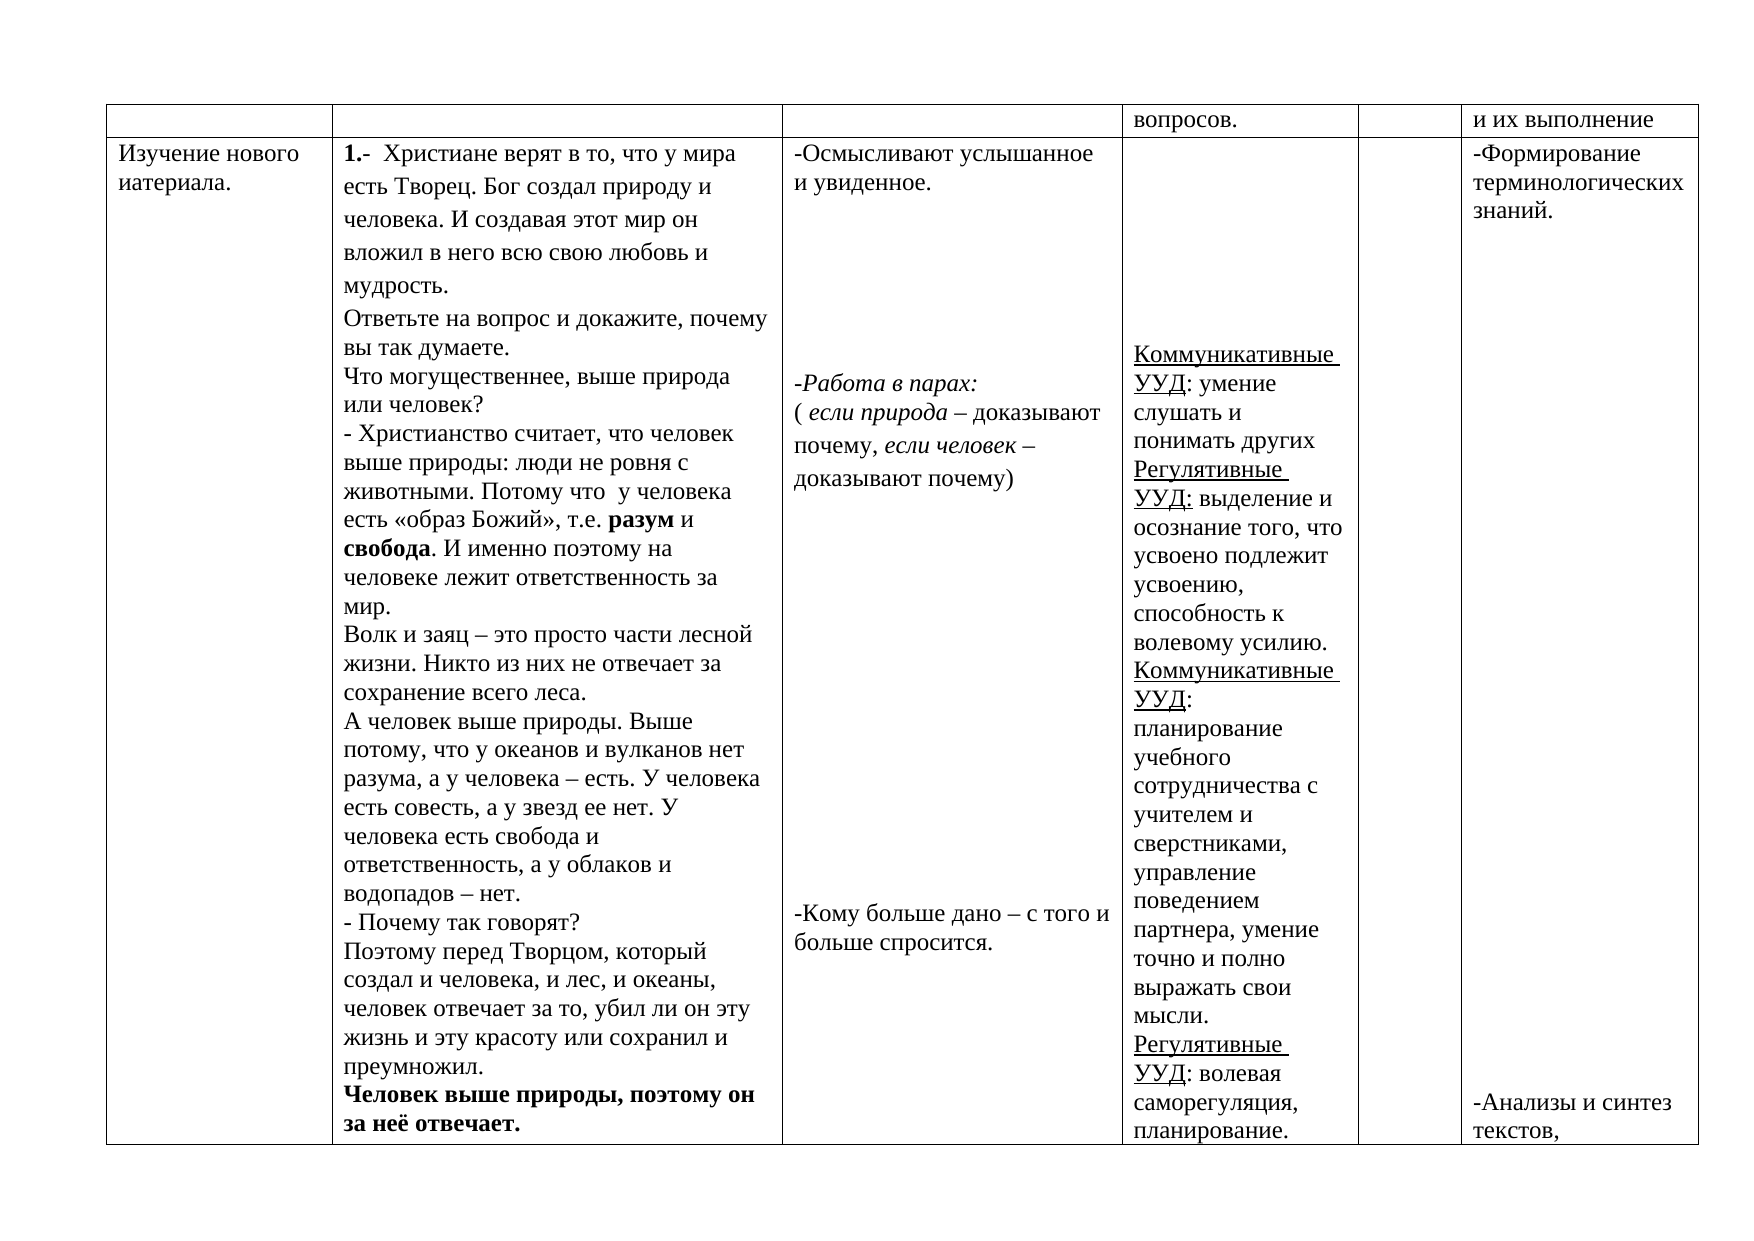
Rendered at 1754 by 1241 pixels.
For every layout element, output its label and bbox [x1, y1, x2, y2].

table_cell [1123, 105, 1358, 137]
table_cell [783, 138, 1122, 1144]
table_cell [333, 105, 782, 137]
table_cell [107, 105, 332, 137]
table_cell [783, 105, 1122, 137]
table_cell [1359, 105, 1461, 137]
table_cell [1462, 105, 1698, 137]
table_cell [107, 138, 332, 1144]
table_cell [1359, 138, 1461, 1144]
table_cell [333, 138, 782, 1144]
table_cell [1123, 138, 1358, 1144]
table_cell [1462, 138, 1698, 1144]
